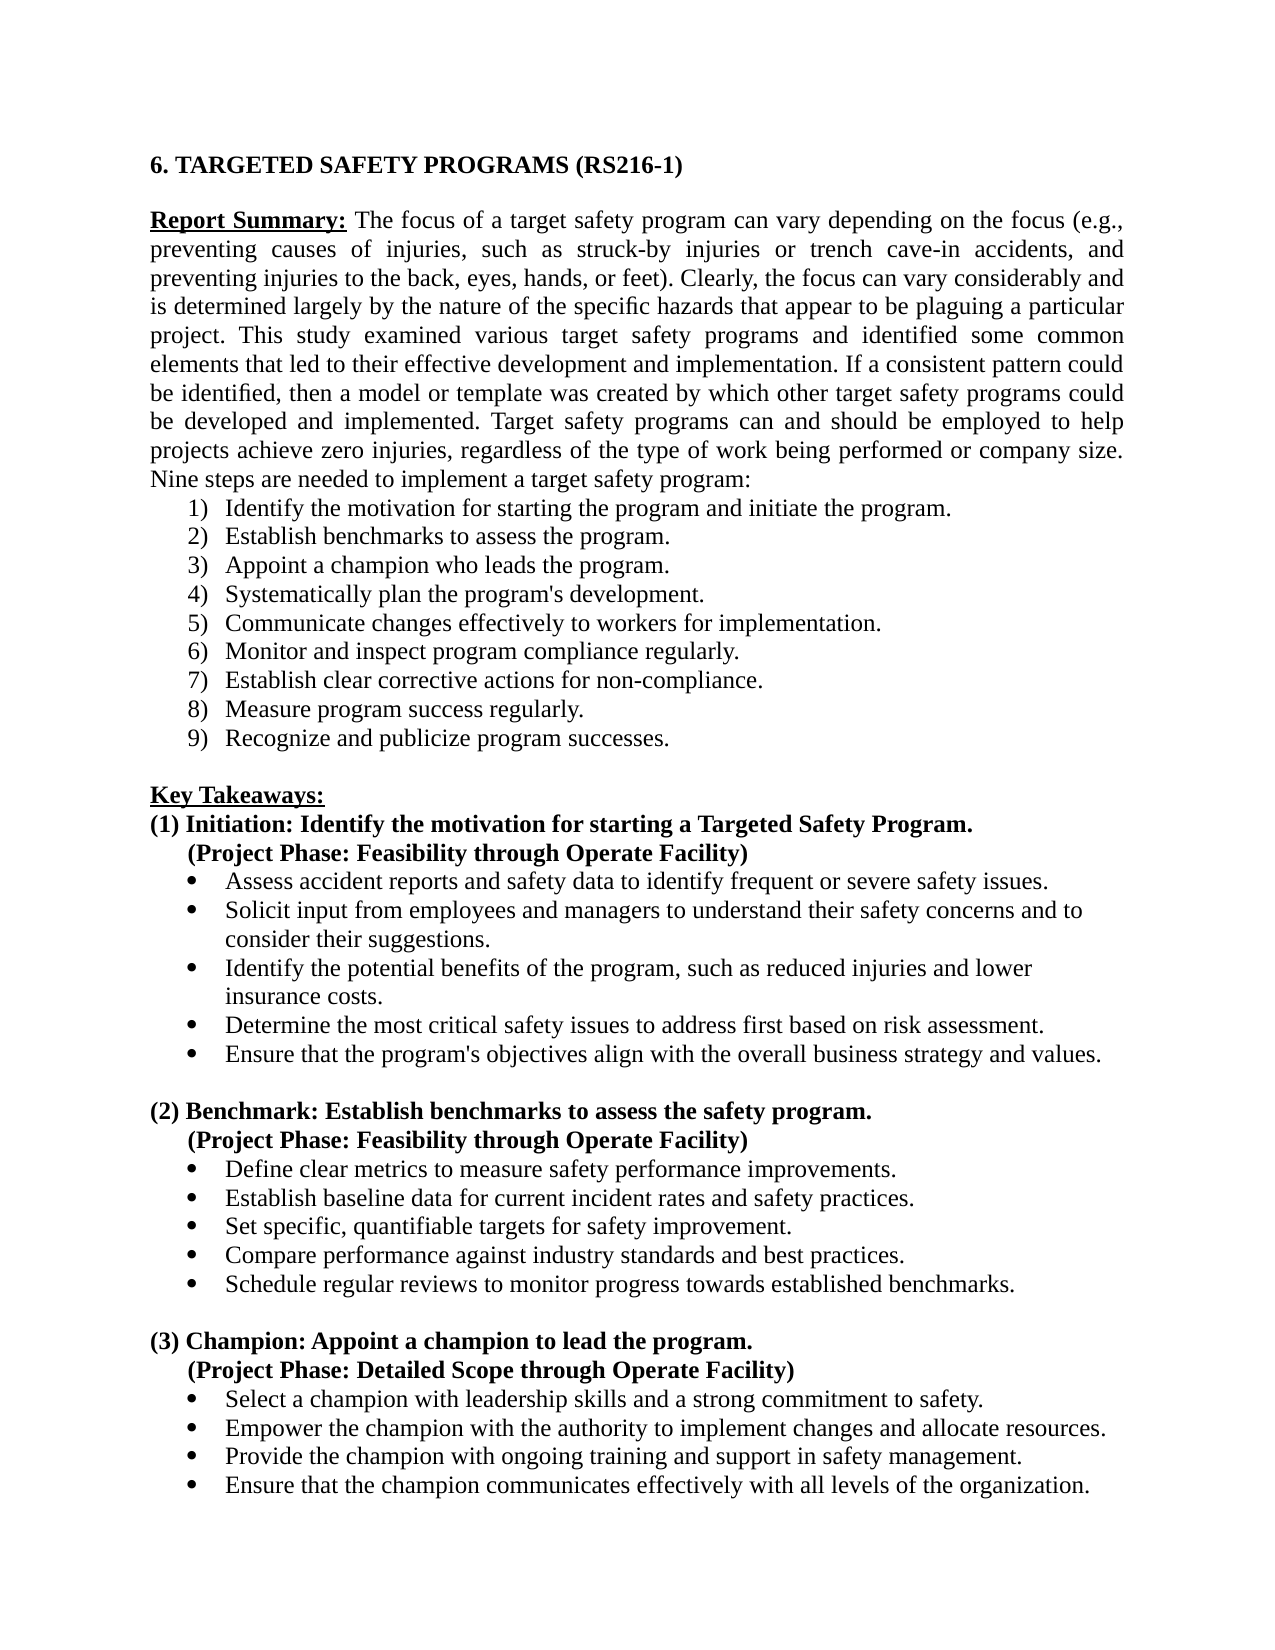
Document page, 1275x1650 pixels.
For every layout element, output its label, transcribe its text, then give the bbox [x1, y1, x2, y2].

subtitle (3) Champion: Appoint a champion to lead the program. [150, 1326, 1125, 1355]
list Identify the potential benefits of the program, such as reduced injuries and lower insurance costs. [187, 953, 1125, 1010]
list Determine the most critical safety issues to address first based on risk assessment. [187, 1010, 1125, 1039]
list Establish baseline data for current incident rates and safety practices. [187, 1183, 1125, 1211]
list Schedule regular reviews to monitor progress towards established benchmarks. [187, 1269, 1125, 1298]
list Ensure that the champion communicates effectively with all levels of the organization. [187, 1470, 1125, 1499]
text Key Takeaways: [150, 780, 1125, 809]
subtitle (Project Phase: Detailed Scope through Operate Facility) [150, 1355, 1125, 1384]
subtitle 6. TARGETED SAFETY PROGRAMS (RS216-1) [150, 150, 1125, 179]
list Ensure that the program's objectives align with the overall business strategy and values. [187, 1039, 1125, 1068]
list Set specific, quantifiable targets for safety improvement. [187, 1211, 1125, 1240]
list Establish benchmarks to assess the program. [187, 521, 1125, 550]
list Solicit input from employees and managers to understand their safety concerns and to consider their suggestions. [187, 895, 1125, 953]
list Empower the champion with the authority to implement changes and allocate resources. [187, 1413, 1125, 1441]
list Appoint a champion who leads the program. [187, 550, 1125, 579]
list Select a champion with leadership skills and a strong commitment to safety. [187, 1384, 1125, 1413]
list Provide the champion with ongoing training and support in safety management. [187, 1441, 1125, 1470]
list Monitor and inspect program compliance regularly. [187, 636, 1125, 665]
list Measure program success regularly. [187, 694, 1125, 723]
list Assess accident reports and safety data to identify frequent or severe safety issues. [187, 866, 1125, 895]
list Recognize and publicize program successes. [187, 723, 1125, 751]
text Report Summary: The focus of a target safety program can vary depending on the focus (e.g., preventing causes of injuries, such as struck-by injuries or trench cave-in accidents, and preventing injuries to the back, eyes, hands, or feet). Clearly, the focus can vary considerably and is determined largely by the nature of the speciﬁc hazards that appear to be plaguing a particular project. This study examined various target safety programs and identified some common elements that led to their effective development and implementation. If a consistent pattern could be identiﬁed, then a model or template was created by which other target safety programs could be developed and implemented. Target safety programs can and should be employed to help projects achieve zero injuries, regardless of the type of work being performed or company size. Nine steps are needed to implement a target safety program: [150, 205, 1125, 493]
subtitle (Project Phase: Feasibility through Operate Facility) [150, 1125, 1125, 1154]
subtitle (Project Phase: Feasibility through Operate Facility) [150, 838, 1125, 866]
list Compare performance against industry standards and best practices. [187, 1240, 1125, 1269]
list Define clear metrics to measure safety performance improvements. [187, 1154, 1125, 1183]
list Communicate changes effectively to workers for implementation. [187, 608, 1125, 636]
subtitle (2) Benchmark: Establish benchmarks to assess the safety program. [150, 1096, 1125, 1125]
subtitle (1) Initiation: Identify the motivation for starting a Targeted Safety Program. [150, 809, 1125, 838]
list Systematically plan the program's development. [187, 579, 1125, 608]
list Establish clear corrective actions for non-compliance. [187, 665, 1125, 694]
list Identify the motivation for starting the program and initiate the program. [187, 493, 1125, 521]
